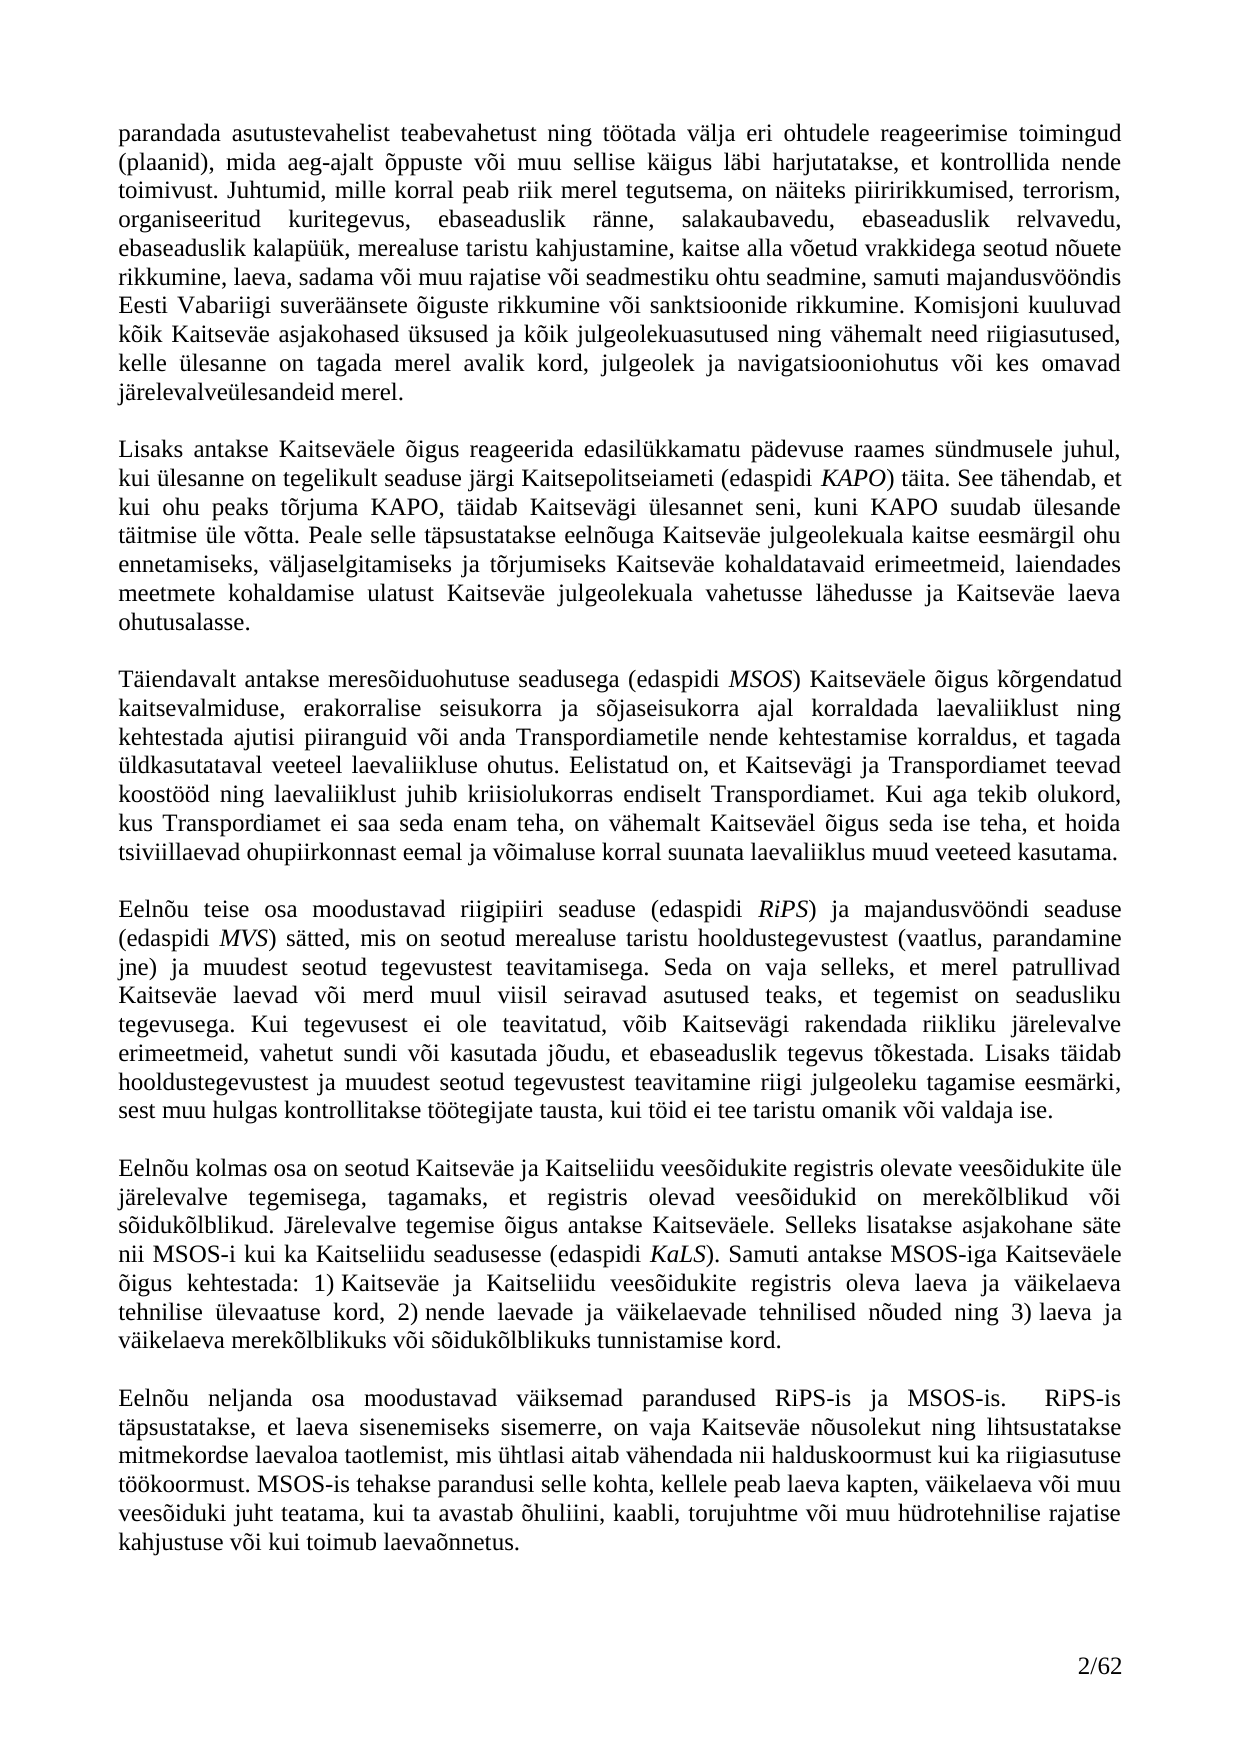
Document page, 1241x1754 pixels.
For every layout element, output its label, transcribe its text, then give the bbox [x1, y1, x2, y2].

text Eelnõu teise osa moodustavad riigipiiri seaduse (edaspidi RiPS) ja majandusvööndi seaduse (edaspidi MVS) sätted, mis on seotud merealuse taristu hooldustegevustest (vaatlus, parandamine jne) ja muudest seotud tegevustest teavitamisega. Seda on vaja selleks, et merel patrullivad Kaitseväe laevad või merd muul viisil seiravad asutused teaks, et tegemist on seadusliku tegevusega. Kui tegevusest ei ole teavitatud, võib Kaitsevägi rakendada riikliku järelevalve erimeetmeid, vahetut sundi või kasutada jõudu, et ebaseaduslik tegevus tõkestada. Lisaks täidab hooldustegevustest ja muudest seotud tegevustest teavitamine riigi julgeoleku tagamise eesmärki, sest muu hulgas kontrollitakse töötegijate tausta, kui töid ei tee taristu omanik või valdaja ise. [118, 894, 1122, 1124]
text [118, 118, 1122, 406]
text Eelnõu kolmas osa on seotud Kaitseväe ja Kaitseliidu veesõidukite registris olevate veesõidukite üle järelevalve tegemisega, tagamaks, et registris olevad veesõidukid on merekõlblikud või sõidukõlblikud. Järelevalve tegemise õigus antakse Kaitseväele. Selleks lisatakse asjakohane säte nii MSOS-i kui ka Kaitseliidu seadusesse (edaspidi KaLS). Samuti antakse MSOS-iga Kaitseväele õigus kehtestada: 1) Kaitseväe ja Kaitseliidu veesõidukite registris oleva laeva ja väikelaeva tehnilise ülevaatuse kord, 2) nende laevade ja väikelaevade tehnilised nõuded ning 3) laeva ja väikelaeva merekõlblikuks või sõidukõlblikuks tunnistamise kord. [118, 1153, 1122, 1354]
text Täiendavalt antakse meresõiduohutuse seadusega (edaspidi MSOS) Kaitseväele õigus kõrgendatud kaitsevalmiduse, erakorralise seisukorra ja sõjaseisukorra ajal korraldada laevaliiklust ning kehtestada ajutisi piiranguid või anda Transpordiametile nende kehtestamise korraldus, et tagada üldkasutataval veeteel laevaliikluse ohutus. Eelistatud on, et Kaitsevägi ja Transpordiamet teevad koostööd ning laevaliiklust juhib kriisiolukorras endiselt Transpordiamet. Kui aga tekib olukord, kus Transpordiamet ei saa seda enam teha, on vähemalt Kaitseväel õigus seda ise teha, et hoida tsiviillaevad ohupiirkonnast eemal ja võimaluse korral suunata laevaliiklus muud veeteed kasutama. [118, 664, 1122, 866]
text Lisaks antakse Kaitseväele õigus reageerida edasilükkamatu pädevuse raames sündmusele juhul, kui ülesanne on tegelikult seaduse järgi Kaitsepolitseiameti (edaspidi KAPO) täita. See tähendab, et kui ohu peaks tõrjuma KAPO, täidab Kaitsevägi ülesannet seni, kuni KAPO suudab ülesande täitmise üle võtta. Peale selle täpsustatakse eelnõuga Kaitseväe julgeolekuala kaitse eesmärgil ohu ennetamiseks, väljaselgitamiseks ja tõrjumiseks Kaitseväe kohaldatavaid erimeetmeid, laiendades meetmete kohaldamise ulatust Kaitseväe julgeolekuala vahetusse lähedusse ja Kaitseväe laeva ohutusalasse. [118, 434, 1122, 636]
text Eelnõu neljanda osa moodustavad väiksemad parandused RiPS-is ja MSOS-is. RiPS-is täpsustatakse, et laeva sisenemiseks sisemerre, on vaja Kaitseväe nõusolekut ning lihtsustatakse mitmekordse laevaloa taotlemist, mis ühtlasi aitab vähendada nii halduskoormust kui ka riigiasutuse töökoormust. MSOS-is tehakse parandusi selle kohta, kellele peab laeva kapten, väikelaeva või muu veesõiduki juht teatama, kui ta avastab õhuliini, kaabli, torujuhtme või muu hüdrotehnilise rajatise kahjustuse või kui toimub laevaõnnetus. [118, 1383, 1122, 1556]
